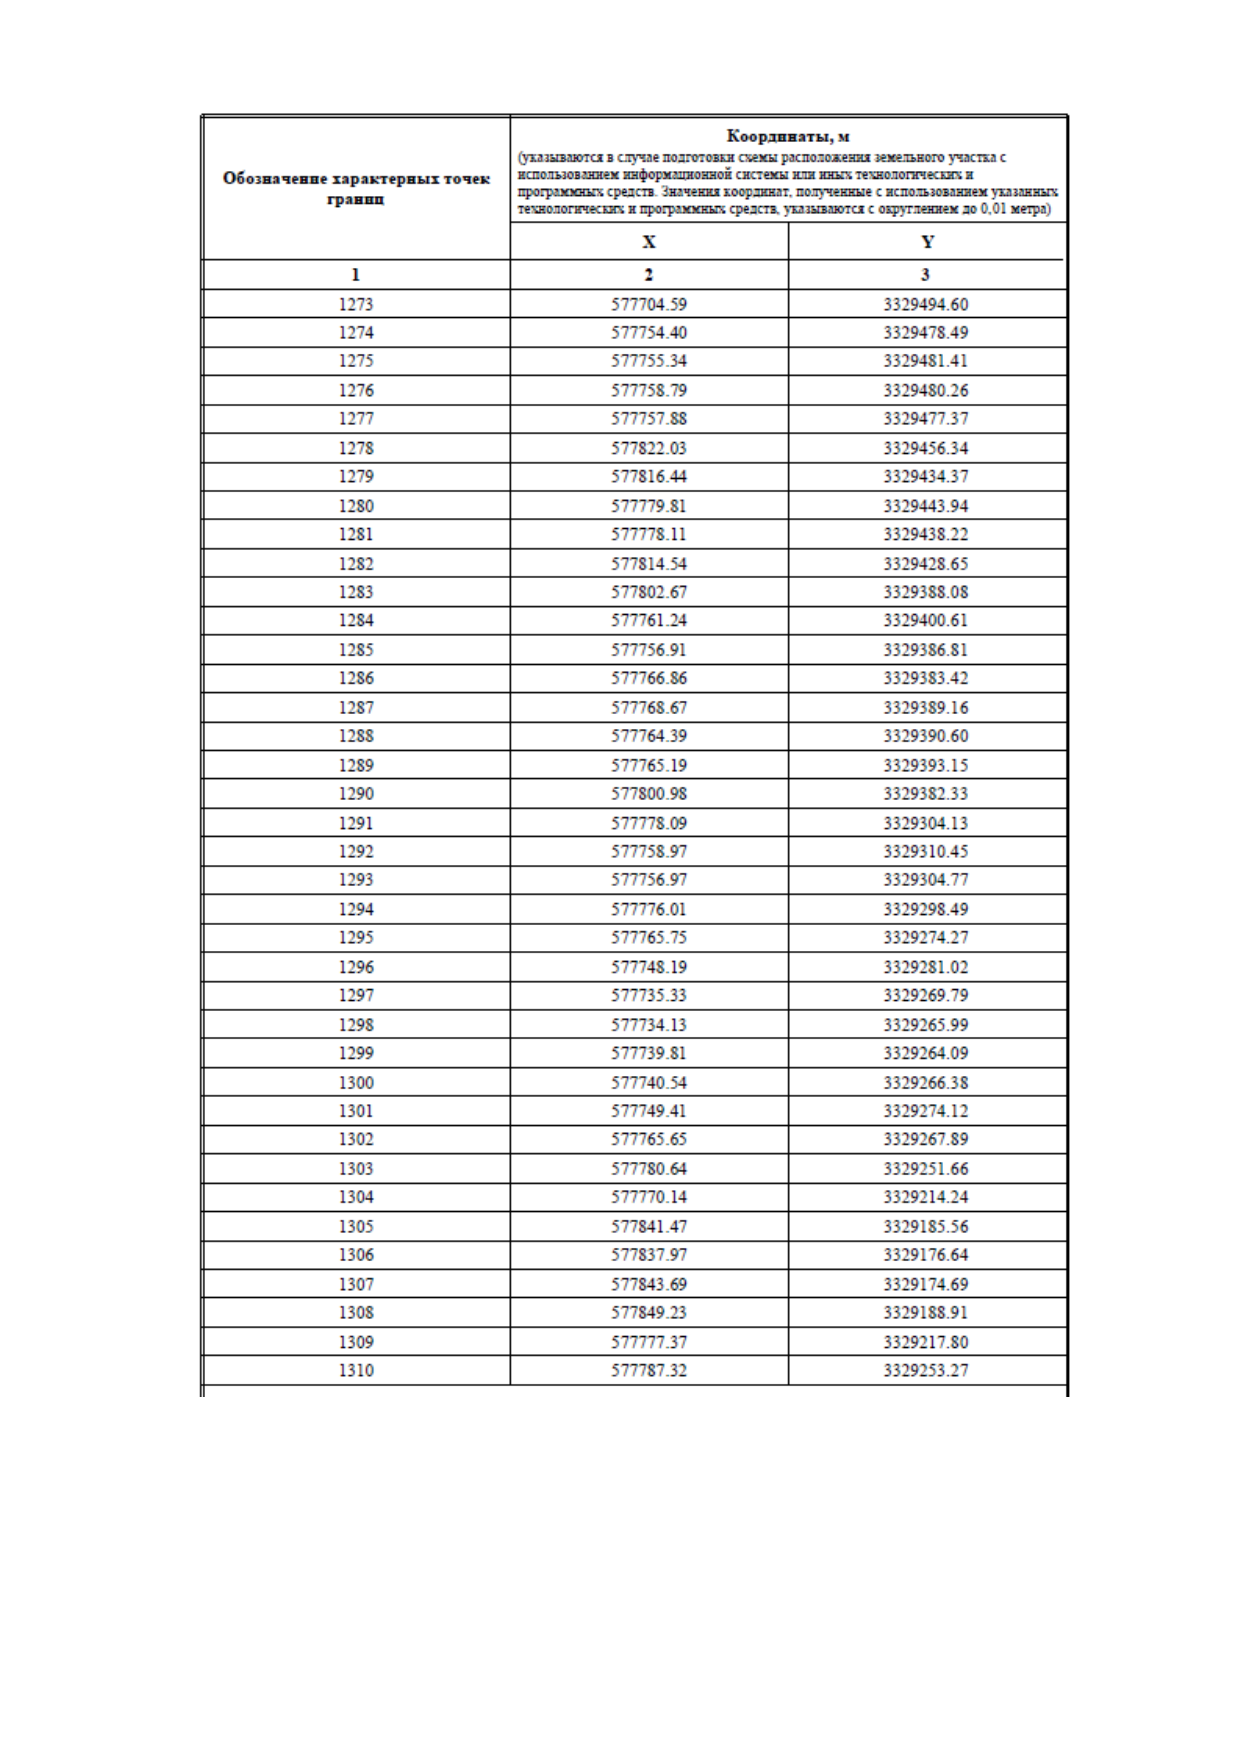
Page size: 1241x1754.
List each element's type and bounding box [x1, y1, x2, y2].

picture [194, 106, 1079, 1397]
